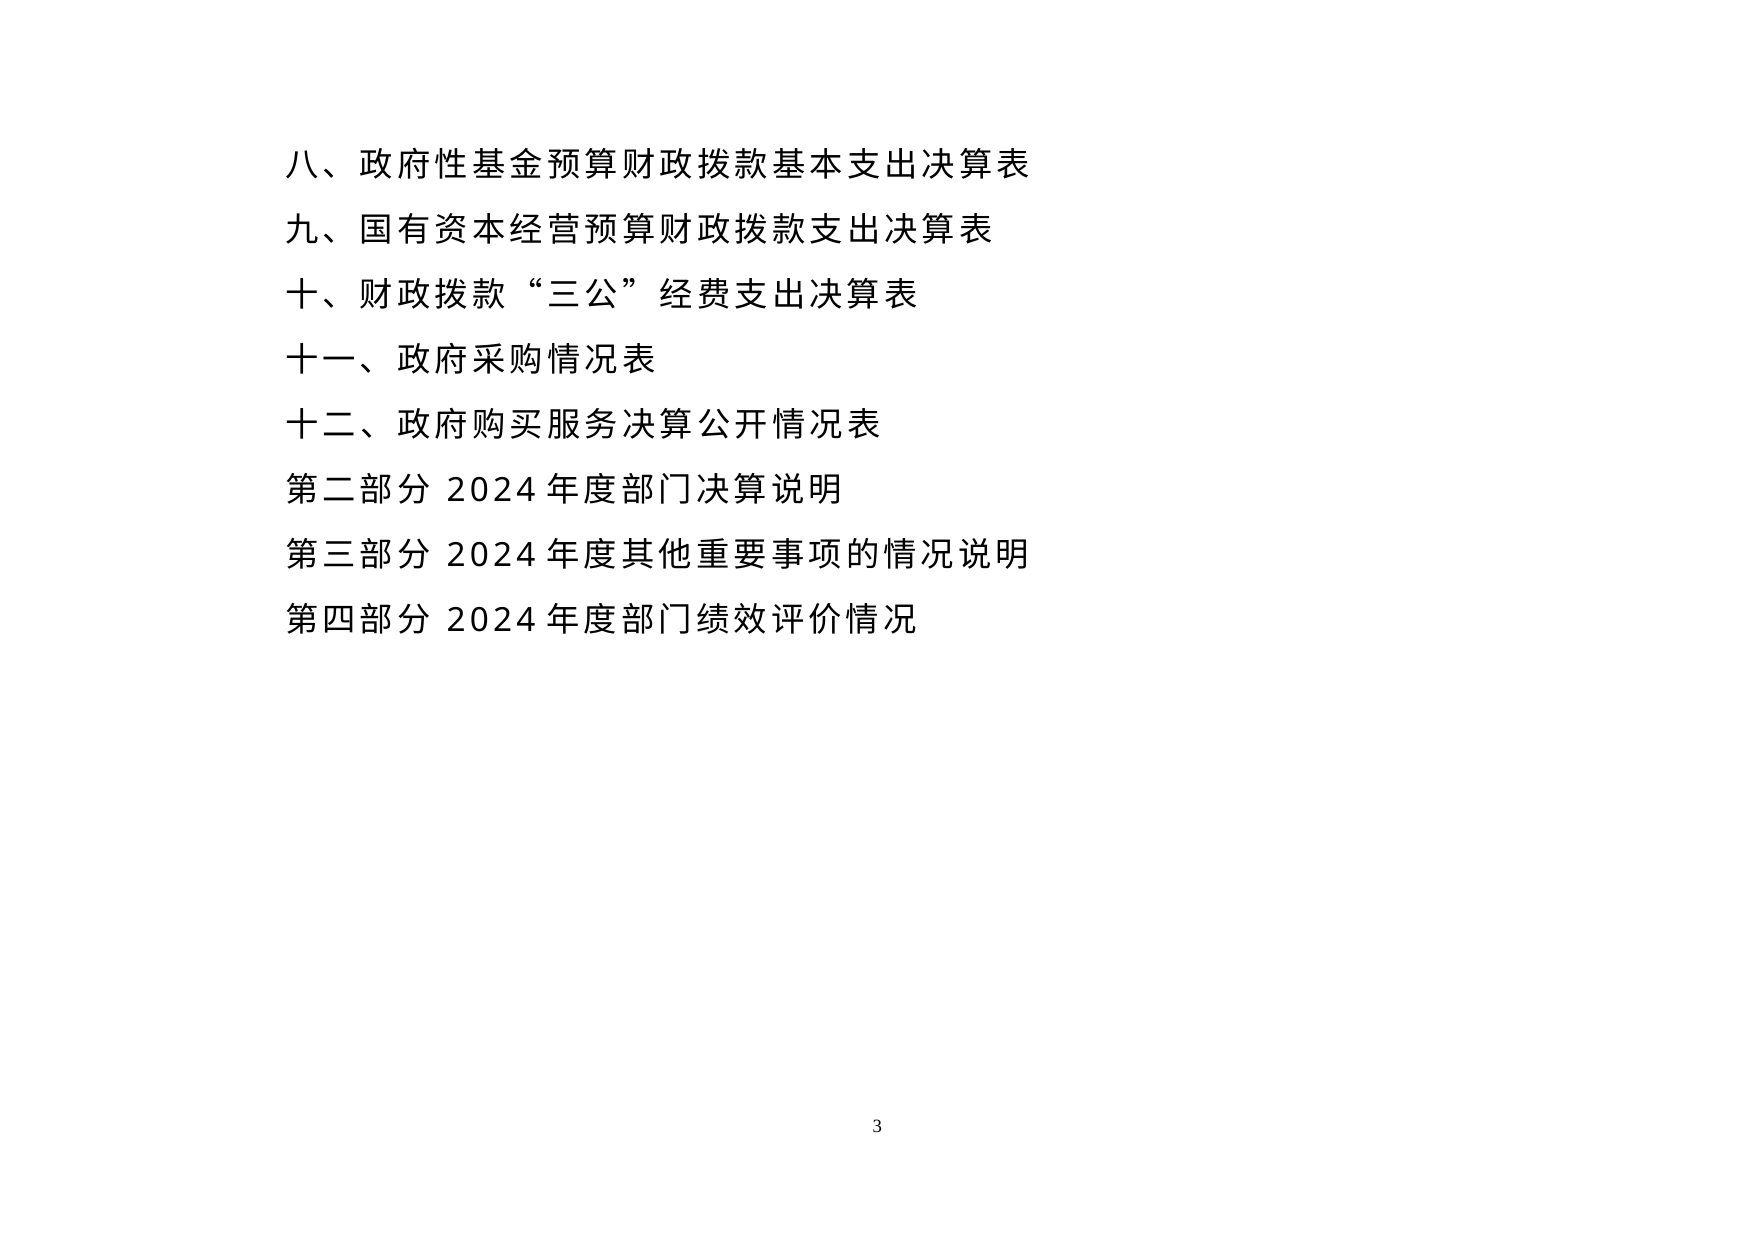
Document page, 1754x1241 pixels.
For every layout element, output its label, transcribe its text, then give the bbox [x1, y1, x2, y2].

text 九、国有资本经营预算财政拨款支出决算表 [118, 194, 1636, 259]
text 八、政府性基金预算财政拨款基本支出决算表 [118, 129, 1636, 194]
text 十、财政拨款“三公”经费支出决算表 [118, 259, 1636, 324]
text 十一、政府采购情况表 [118, 324, 1636, 389]
text 十二、政府购买服务决算公开情况表 [118, 389, 1636, 454]
text 第二部分 2024年度部门决算说明 [118, 454, 1636, 519]
text 第四部分 2024年度部门绩效评价情况 [118, 584, 1636, 649]
text 第三部分 2024年度其他重要事项的情况说明 [118, 519, 1636, 584]
